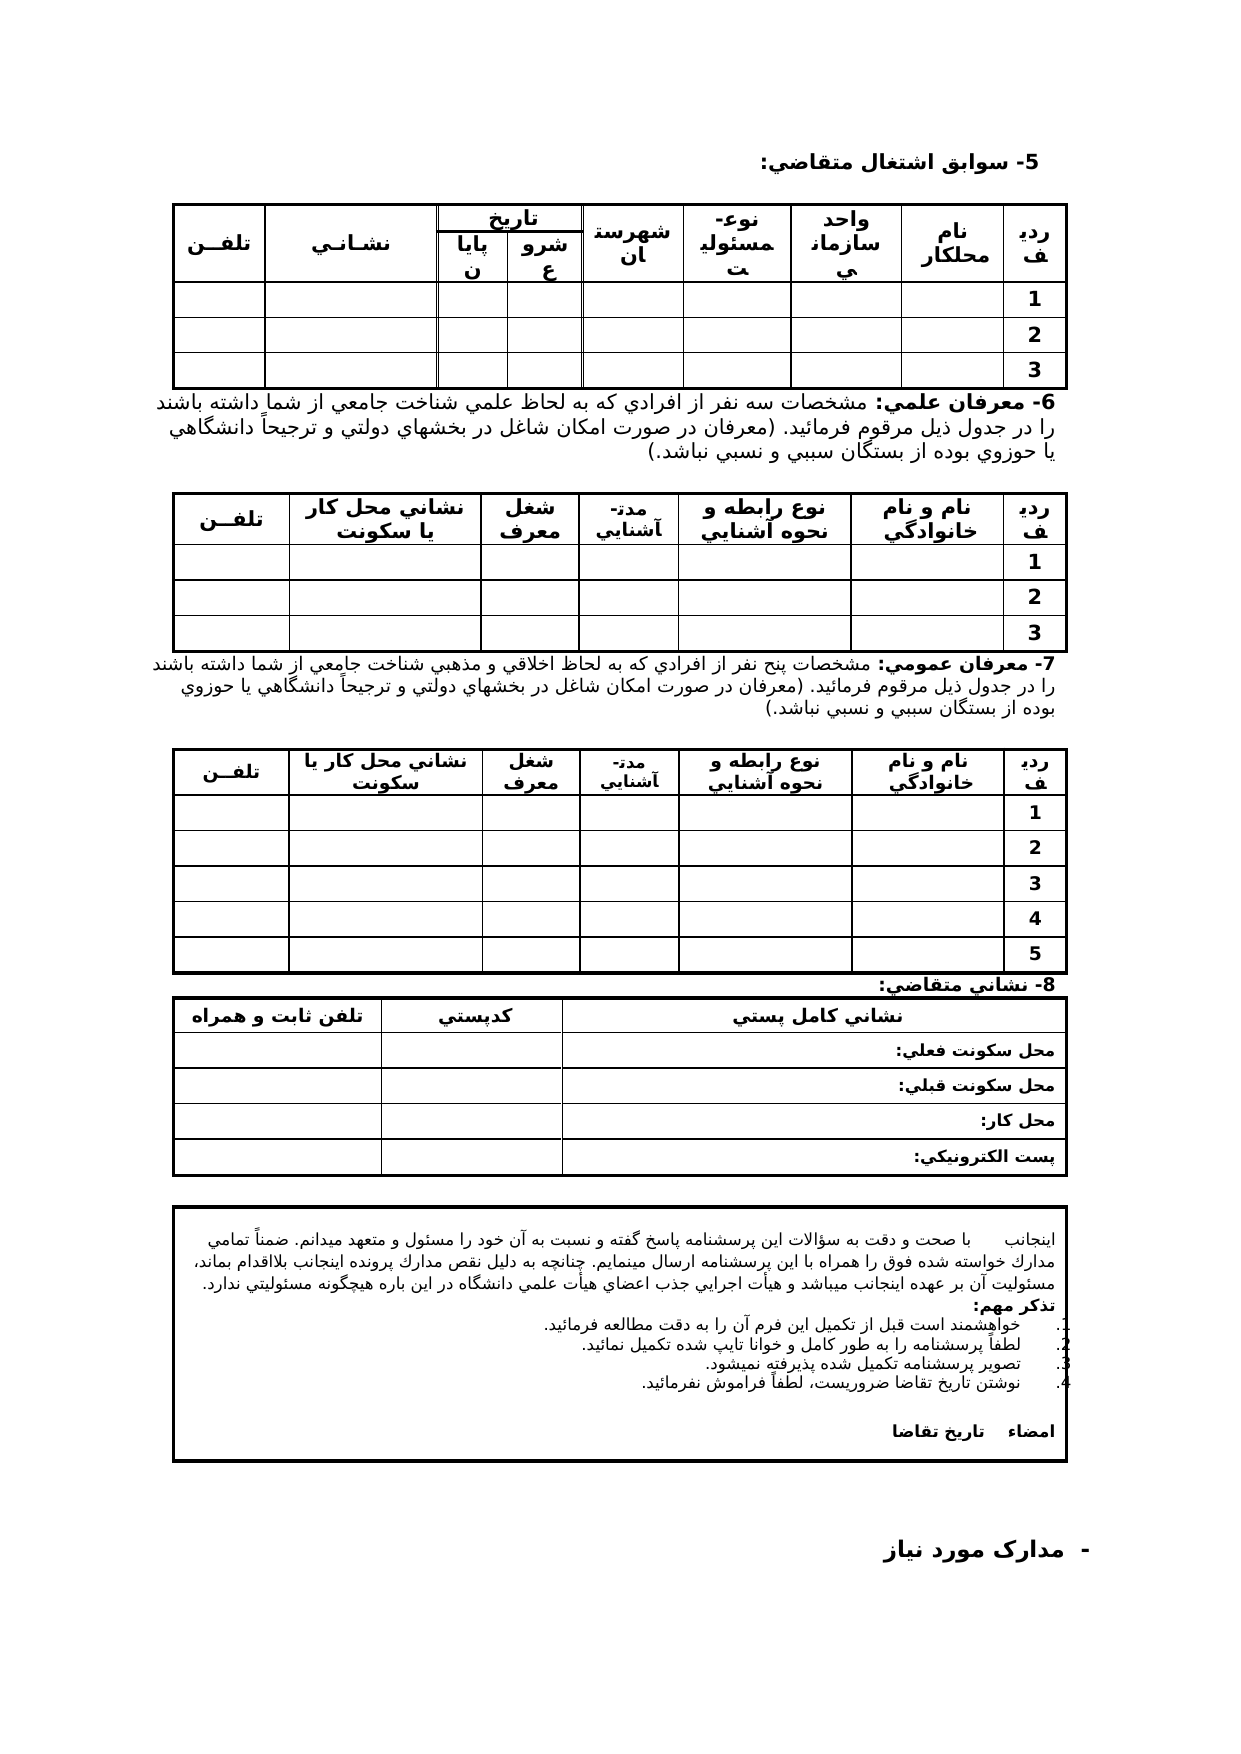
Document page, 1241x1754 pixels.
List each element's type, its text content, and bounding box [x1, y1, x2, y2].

table_cell [290, 581, 480, 614]
table_cell [482, 616, 578, 650]
table_cell 5 [1005, 938, 1065, 971]
table_cell [581, 831, 678, 865]
table_cell [792, 318, 901, 352]
table_cell [175, 867, 288, 901]
table_header نشاني محل كار يا سكونت [290, 495, 480, 544]
text 8- نشاني متقاضي: [150, 974, 1090, 996]
table_cell پست الكترونيكي: [563, 1140, 1065, 1173]
table_header تلفــن [175, 751, 288, 794]
table_cell [680, 902, 851, 936]
table_cell [175, 1069, 381, 1103]
table_cell [792, 353, 901, 387]
table_cell [175, 796, 288, 830]
table_cell [382, 1032, 562, 1067]
table_cell [290, 902, 482, 936]
table_cell [175, 616, 289, 650]
table_cell [382, 1103, 562, 1138]
table_cell [266, 318, 436, 352]
table_cell [175, 1033, 381, 1067]
table_cell [175, 283, 264, 316]
table_cell [508, 353, 581, 387]
table_cell [580, 616, 678, 650]
table_cell شروع [508, 233, 581, 281]
table_cell 2 [1004, 581, 1065, 614]
table_cell 3 [1004, 353, 1065, 387]
table_cell [852, 581, 1003, 614]
table_header نشاني محل كار يا سكونت [290, 751, 482, 794]
table_header مدتآشنايي [581, 751, 678, 794]
table_cell [679, 616, 850, 650]
table_header نام و نام خانوادگي [852, 495, 1003, 544]
table_cell [581, 902, 678, 936]
table_cell [584, 353, 683, 387]
table_header تلفــن [175, 495, 289, 544]
text 6- معرفان علمي: مشخصات سه نفر از افرادي كه به لحاظ علمي شناخت جامعي از شما داشته باشند را در جدول ذيل مرقوم فرمائيد. (معرفان در صورت امكان شاغل در بخشهاي دولتي و ترجيحاً دانشگاهي يا حوزوي بوده از بستگان سببي و نسبي نباشد.) [150, 390, 1090, 463]
table_cell [175, 938, 288, 971]
table_cell [382, 1138, 562, 1173]
table_cell [902, 318, 1003, 352]
table_cell [439, 353, 507, 387]
table_cell [266, 353, 436, 387]
table_header رديف [1005, 751, 1065, 794]
table_header نشـانـي [266, 206, 436, 281]
table_cell [902, 283, 1003, 316]
table_cell 1 [1004, 545, 1065, 579]
table_cell [853, 796, 1003, 830]
table_cell [581, 867, 678, 901]
table_header اينجانب با صحت و دقت به سؤالات اين پرسشنامه پاسخ گفته و نسبت به آن خود را مسئول و متعهد ميدانم. ضمناً تمامي مدارك خواسته شده فوق را همراه با اين پرسشنامه ارسال مينمايم. چنانچه به دليل نقص مدارك پرونده اينجانب بلااقدام بماند، مسئوليت آن بر عهده اينجانب ميباشد و هيأت اجرايي جذب اعضاي هيأت علمي دانشگاه در اين باره هيچگونه مسئوليتي ندارد. تذكر مهم: خواهشمند است قبل از تكميل اين فرم آن را به دقت مطالعه فرمائيد. لطفاً پرسشنامه را به طور كامل و خوانا تايپ شده تكميل نمائيد. تصوير پرسشنامه تكميل شده پذيرفته نميشود. نوشتن تاريخ تقاضا ضروريست، لطفاً فراموش نفرمائيد. امضاء تاريخ تقاضا [175, 1209, 1065, 1459]
table_cell [483, 938, 579, 971]
table_cell [792, 283, 901, 316]
table_cell [290, 796, 482, 830]
table_cell [902, 353, 1003, 387]
table_cell 2 [1004, 318, 1065, 352]
table_cell [175, 581, 289, 614]
table_cell [684, 318, 790, 352]
table_cell [175, 902, 288, 936]
table_cell [853, 938, 1003, 971]
table_cell [175, 353, 264, 387]
table_cell [679, 581, 850, 614]
table_cell [175, 1104, 381, 1138]
table_header نام و نام خانوادگي [853, 751, 1003, 794]
text 7- معرفان عمومي: مشخصات پنح نفر از افرادي كه به لحاظ اخلاقي و مذهبي شناخت جامعي از شما داشته باشند را در جدول ذيل مرقوم فرمائيد. (معرفان در صورت امكان شاغل در بخشهاي دولتي و ترجيحاً دانشگاهي يا حوزوي بوده از بستگان سببي و نسبي نباشد.) [150, 653, 1090, 719]
table_cell [584, 283, 683, 316]
table_cell [290, 831, 482, 865]
table_cell [483, 831, 579, 865]
table_cell محل سكونت فعلي: [563, 1033, 1065, 1067]
table_cell [482, 545, 578, 579]
table_cell [684, 283, 790, 316]
table_cell [482, 581, 578, 614]
table_cell [680, 938, 851, 971]
table_header شغل معرف [483, 751, 579, 794]
table_cell محل سكونت قبلي: [563, 1069, 1065, 1103]
table_header نوع رابطه و نحوه آشنايي [680, 751, 851, 794]
table_cell [175, 318, 264, 352]
table_cell [680, 867, 851, 901]
table_cell [508, 283, 581, 316]
table_cell 1 [1004, 283, 1065, 316]
table_cell [290, 616, 480, 650]
table_header كدپستي [382, 1000, 562, 1032]
table_header شهرستان [584, 206, 683, 281]
table_header واحد سازماني [792, 206, 901, 281]
table_cell [684, 353, 790, 387]
table_header مدتآشنايي [580, 495, 678, 544]
table_header شغل معرف [482, 495, 578, 544]
table_cell 1 [1005, 796, 1065, 830]
table_cell [175, 545, 289, 579]
table_cell 4 [1005, 902, 1065, 936]
table_cell [483, 796, 579, 830]
table_cell [483, 902, 579, 936]
table_cell [584, 318, 683, 352]
table_cell [483, 867, 579, 901]
table_cell [581, 796, 678, 830]
table_header نام محلكار [902, 206, 1003, 281]
table_cell [580, 581, 678, 614]
table_cell پايان [439, 233, 507, 281]
table_cell [382, 1067, 562, 1103]
table_header رديف [1004, 206, 1065, 281]
table_cell [852, 545, 1003, 579]
table_cell [175, 1140, 381, 1173]
table_header تلفن ثابت و همراه [175, 1000, 381, 1032]
table_header نشاني كامل پستي [563, 1000, 1065, 1032]
table_cell [290, 545, 480, 579]
table_cell [852, 616, 1003, 650]
table_cell 3 [1005, 867, 1065, 901]
text 5- سوابق اشتغال متقاضي: [150, 150, 1090, 174]
table_cell [580, 545, 678, 579]
table_cell 2 [1005, 831, 1065, 865]
table_header نوع رابطه و نحوه آشنايي [679, 495, 850, 544]
table_cell 3 [1004, 616, 1065, 650]
table_cell [439, 318, 507, 352]
table_header تلفــن [175, 206, 264, 281]
table_cell [290, 867, 482, 901]
table_cell [679, 545, 850, 579]
table_cell [853, 902, 1003, 936]
table_cell محل كار: [563, 1104, 1065, 1138]
table_cell [290, 938, 482, 971]
table_cell [266, 283, 436, 316]
table_header تاريخ [439, 206, 581, 230]
table_cell [508, 318, 581, 352]
table_cell [853, 831, 1003, 865]
table_cell [680, 831, 851, 865]
table_cell [581, 938, 678, 971]
text - مدارک مورد نیاز [150, 1537, 1090, 1563]
table_cell [439, 283, 507, 316]
table_cell [680, 796, 851, 830]
table_cell [175, 831, 288, 865]
table_cell [853, 867, 1003, 901]
table_header رديف [1004, 495, 1065, 544]
table_header نوعمسئوليت [684, 206, 790, 281]
